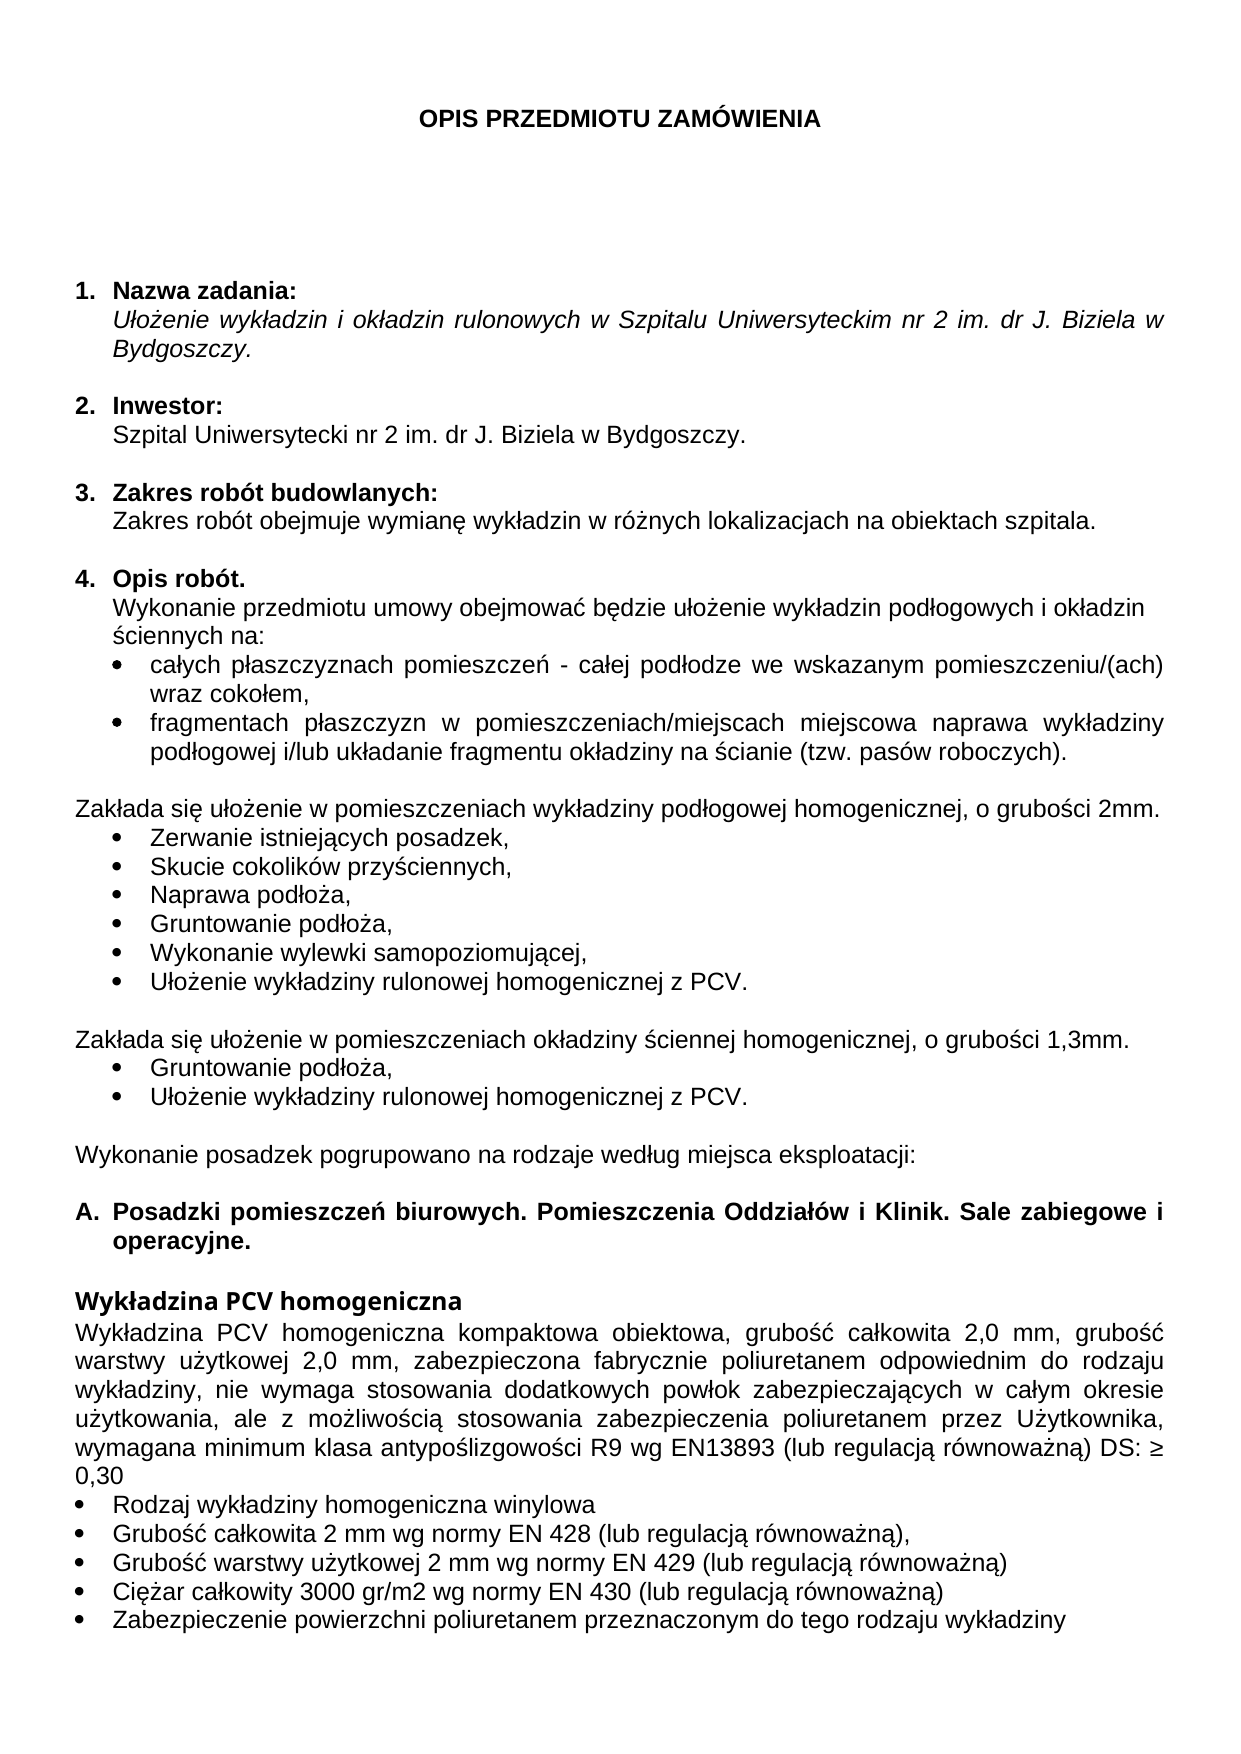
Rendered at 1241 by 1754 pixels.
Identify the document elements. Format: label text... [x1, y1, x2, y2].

text Zakłada się ułożenie w pomieszczeniach wykładziny podłogowej homogenicznej, o grubości 2mm. [75, 794, 1165, 823]
list Zakres robót obejmuje wymianę wykładzin w różnych lokalizacjach na obiektach szpitala. [112, 506, 1165, 535]
text Wykładzina PCV homogeniczna kompaktowa obiektowa, grubość całkowita 2,0 mm, grubość warstwy użytkowej 2,0 mm, zabezpieczona fabrycznie poliuretanem odpowiednim do rodzaju wykładziny, nie wymaga stosowania dodatkowych powłok zabezpieczających w całym okresie użytkowania, ale z możliwością stosowania zabezpieczenia poliuretanem przez Użytkownika, wymagana minimum klasa antypoślizgowości R9 wg EN13893 (lub regulacją równoważną) DS: ≥ 0,30 [75, 1318, 1165, 1490]
list Grubość warstwy użytkowej 2 mm wg normy EN 429 (lub regulacją równoważną) [75, 1548, 1165, 1577]
list Naprawa podłoża, [112, 880, 1165, 909]
list Inwestor: [75, 391, 1165, 420]
text Wykładzina PCV homogeniczna [75, 1283, 1165, 1318]
list Nazwa zadania: [75, 276, 1165, 305]
list Wykonanie przedmiotu umowy obejmować będzie ułożenie wykładzin podłogowych i okładzin ściennych na: [112, 592, 1165, 650]
list Zabezpieczenie powierzchni poliuretanem przeznaczonym do tego rodzaju wykładziny [75, 1606, 1165, 1634]
list Ułożenie wykładziny rulonowej homogenicznej z PCV. [112, 967, 1165, 996]
list Skucie cokolików przyściennych, [112, 852, 1165, 880]
list Ułożenie wykładzin i okładzin rulonowych w Szpitalu Uniwersyteckim nr 2 im. dr J. Biziela w Bydgoszczy. [112, 305, 1165, 362]
list Gruntowanie podłoża, [112, 1053, 1165, 1082]
list Gruntowanie podłoża, [112, 909, 1165, 938]
list całych płaszczyznach pomieszczeń - całej podłodze we wskazanym pomieszczeniu/(ach) wraz cokołem, [112, 650, 1165, 708]
text Zakłada się ułożenie w pomieszczeniach okładziny ściennej homogenicznej, o grubości 1,3mm. [75, 1024, 1165, 1053]
text OPIS PRZEDMIOTU ZAMÓWIENIA [75, 104, 1165, 132]
text Wykonanie posadzek pogrupowano na rodzaje według miejsca eksploatacji: [75, 1140, 1165, 1168]
list Posadzki pomieszczeń biurowych. Pomieszczenia Oddziałów i Klinik. Sale zabiegowe i operacyjne. [75, 1197, 1165, 1255]
list Rodzaj wykładziny homogeniczna winylowa [75, 1490, 1165, 1519]
list Opis robót. [75, 564, 1165, 592]
list Wykonanie wylewki samopoziomującej, [112, 938, 1165, 967]
list fragmentach płaszczyzn w pomieszczeniach/miejscach miejscowa naprawa wykładziny podłogowej i/lub układanie fragmentu okładziny na ścianie (tzw. pasów roboczych). [112, 708, 1165, 765]
list Szpital Uniwersytecki nr 2 im. dr J. Biziela w Bydgoszczy. [112, 420, 1165, 449]
list Grubość całkowita 2 mm wg normy EN 428 (lub regulacją równoważną), [75, 1519, 1165, 1548]
list Zakres robót budowlanych: [75, 477, 1165, 506]
list Zerwanie istniejących posadzek, [112, 823, 1165, 852]
list Ciężar całkowity 3000 gr/m2 wg normy EN 430 (lub regulacją równoważną) [75, 1577, 1165, 1606]
list Ułożenie wykładziny rulonowej homogenicznej z PCV. [112, 1082, 1165, 1111]
